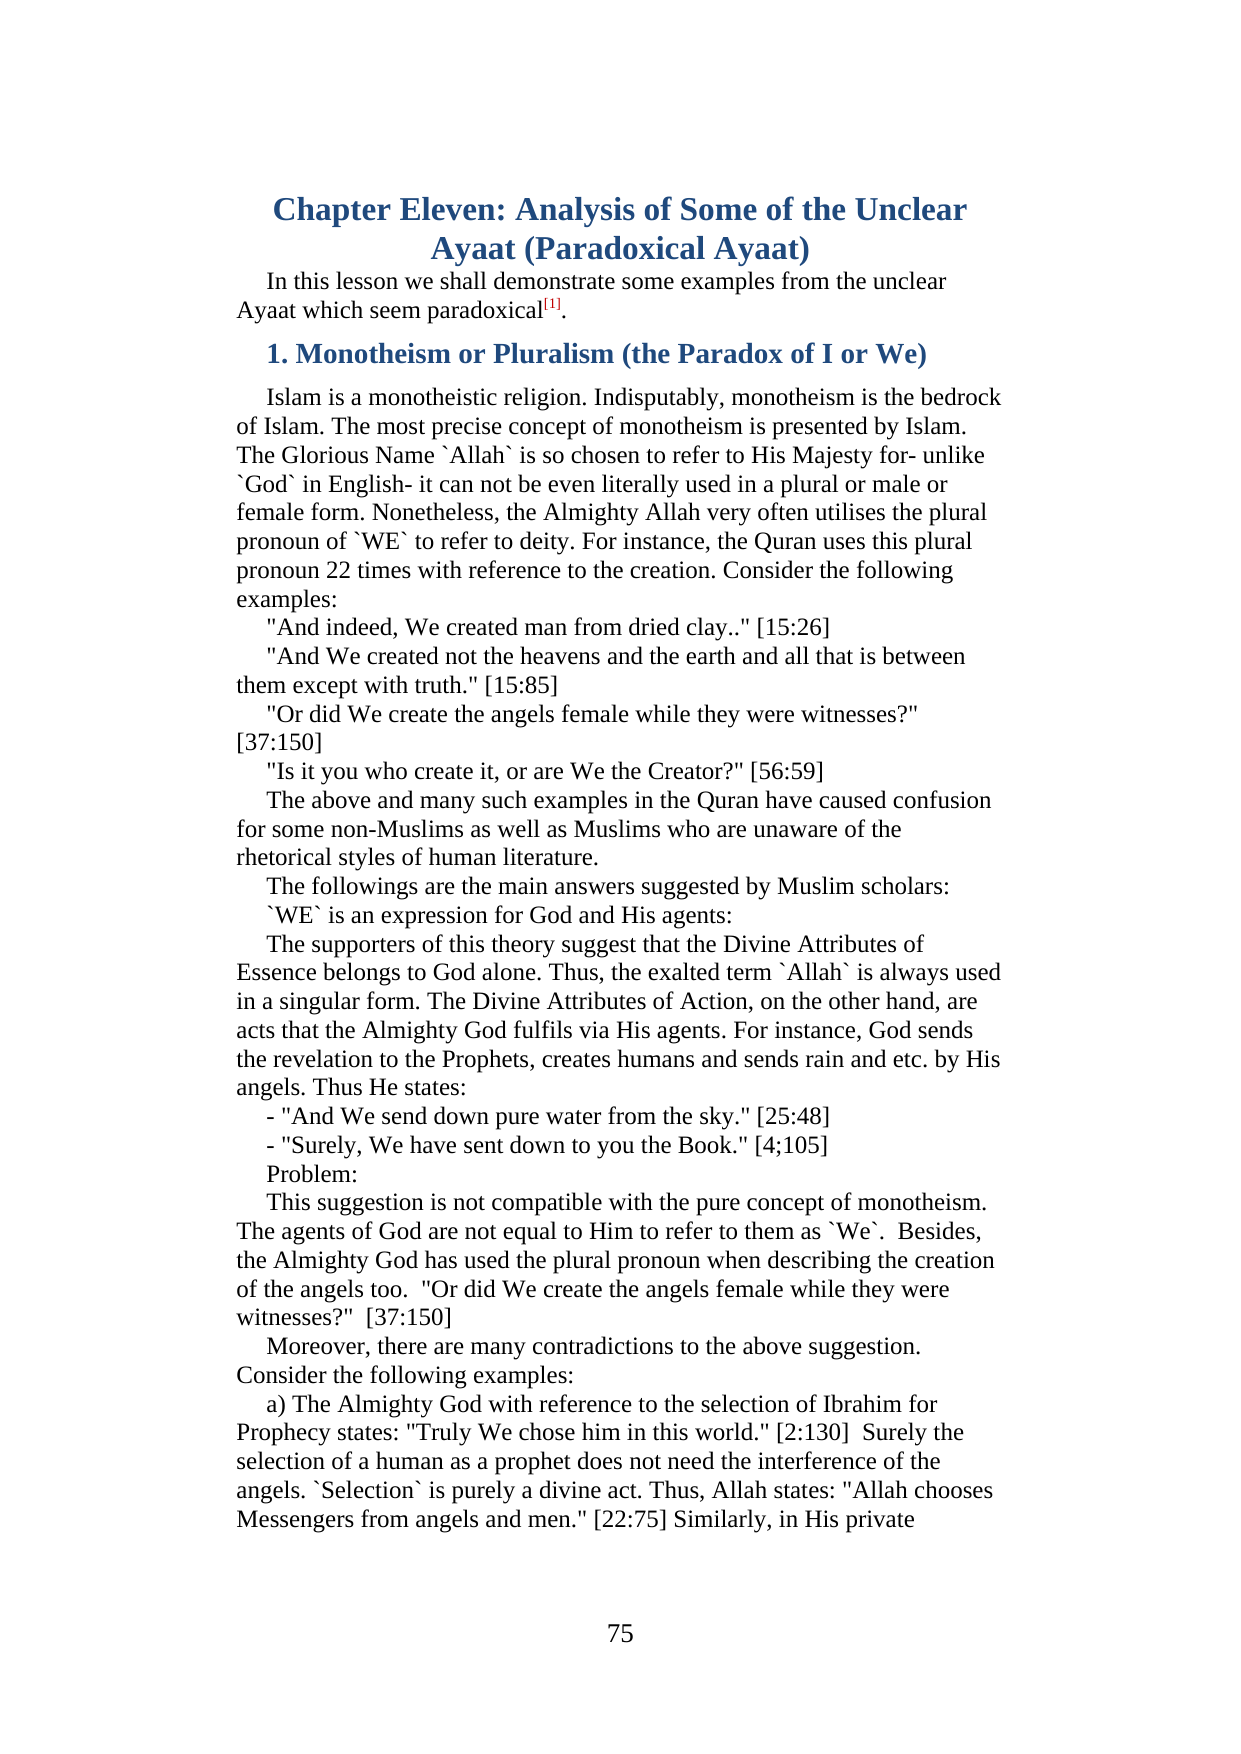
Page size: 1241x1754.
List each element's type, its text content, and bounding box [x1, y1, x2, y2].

text "And indeed, We created man from dried clay.." [15:26] [236, 612, 1004, 641]
text "Or did We create the angels female while they were witnesses?" [37:150] [236, 699, 1004, 756]
text The followings are the main answers suggested by Muslim scholars: [236, 871, 1004, 900]
text Islam is a monotheistic religion. Indisputably, monotheism is the bedrock of Islam. The most precise concept of monotheism is presented by Islam. The Glorious Name `Allah` is so chosen to refer to His Majesty for- unlike `God` in English- it can not be even literally used in a plural or male or female form. Nonetheless, the Almighty Allah very often utilises the plural pronoun of `WE` to refer to deity. For instance, the Quran uses this plural pronoun 22 times with reference to the creation. Consider the following examples: [236, 382, 1004, 612]
text This suggestion is not compatible with the pure concept of monotheism. The agents of God are not equal to Him to refer to them as `We`. Besides, the Almighty God has used the plural pronoun when describing the creation of the angels too. "Or did We create the angels female while they were witnesses?" [37:150] [236, 1187, 1004, 1331]
text In this lesson we shall demonstrate some examples from the unclear Ayaat which seem paradoxical[1]. [236, 266, 1004, 324]
text "And We created not the heavens and the earth and all that is between them except with truth." [15:85] [236, 641, 1004, 699]
text The above and many such examples in the Quran have caused confusion for some non-Muslims as well as Muslims who are unaware of the rhetorical styles of human literature. [236, 785, 1004, 871]
text "Is it you who create it, or are We the Creator?" [56:59] [236, 756, 1004, 785]
subtitle 1. Monotheism or Pluralism (the Paradox of I or We) [236, 336, 1004, 370]
text - "And We send down pure water from the sky." [25:48] [236, 1101, 1004, 1130]
text Moreover, there are many contradictions to the above suggestion. Consider the following examples: [236, 1331, 1004, 1389]
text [236, 1389, 1004, 1532]
text `WE` is an expression for God and His agents: [236, 900, 1004, 929]
text Problem: [236, 1159, 1004, 1187]
text - "Surely, We have sent down to you the Book." [4;105] [236, 1130, 1004, 1159]
text The supporters of this theory suggest that the Divine Attributes of Essence belongs to God alone. Thus, the exalted term `Allah` is always used in a singular form. The Divine Attributes of Action, on the other hand, are acts that the Almighty God fulfils via His agents. For instance, God sends the revelation to the Prophets, creates humans and sends rain and etc. by His angels. Thus He states: [236, 929, 1004, 1101]
subtitle Chapter Eleven: Analysis of Some of the Unclear Ayaat (Paradoxical Ayaat) [236, 190, 1004, 266]
